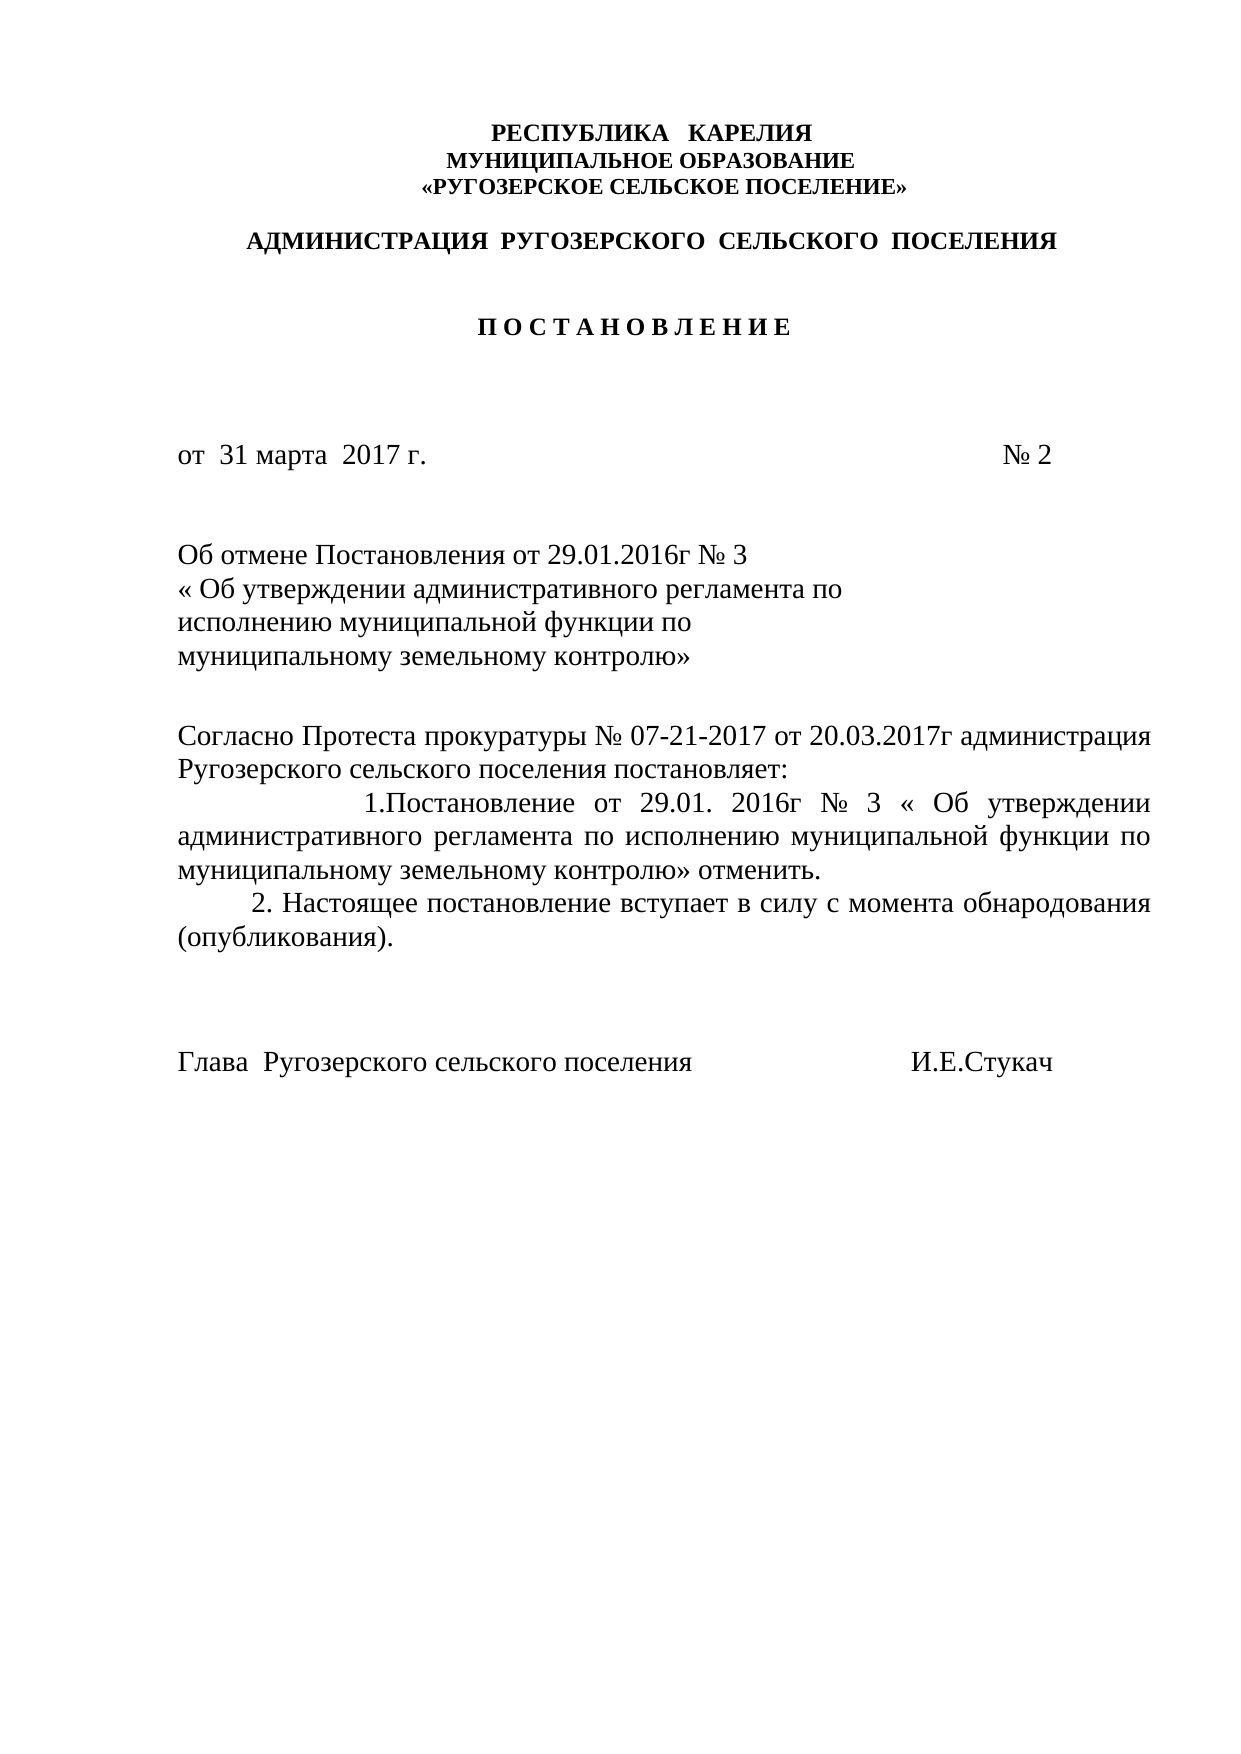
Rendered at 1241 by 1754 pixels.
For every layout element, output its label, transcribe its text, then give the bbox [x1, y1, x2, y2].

text Глава Ругозерского сельского поселения И.Е.Стукач [177, 1044, 1152, 1078]
text РЕСПУБЛИКА КАРЕЛИЯ [177, 118, 1152, 147]
text 1.Постановление от 29.01. 2016г № 3 « Об утверждении административного регламента по исполнению муниципальной функции по муниципальному земельному контролю» отменить. [177, 785, 1152, 885]
text «РУГОЗЕРСКОЕ СЕЛЬСКОЕ ПОСЕЛЕНИЕ» [177, 173, 1152, 199]
text МУНИЦИПАЛЬНОЕ ОБРАЗОВАНИЕ [177, 147, 1152, 173]
text Согласно Протеста прокуратуры № 07-21-2017 от 20.03.2017г администрация Ругозерского сельского поселения постановляет: [177, 718, 1152, 785]
text исполнению муниципальной функции по [177, 604, 1152, 638]
text « Об утверждении административного регламента по [177, 571, 1152, 604]
text 2. Настоящее постановление вступает в силу с момента обнародования (опубликования). [177, 885, 1152, 952]
text муниципальному земельному контролю» [177, 638, 1152, 672]
text от 31 марта 2017 г. № 2 [177, 437, 1152, 470]
text АДМИНИСТРАЦИЯ РУГОЗЕРСКОГО СЕЛЬСКОГО ПОСЕЛЕНИЯ [177, 226, 1152, 255]
text П О С Т А Н О В Л Е Н И Е [177, 312, 1152, 341]
subtitle Об отмене Постановления от 29.01.2016г № 3 [177, 537, 1152, 571]
